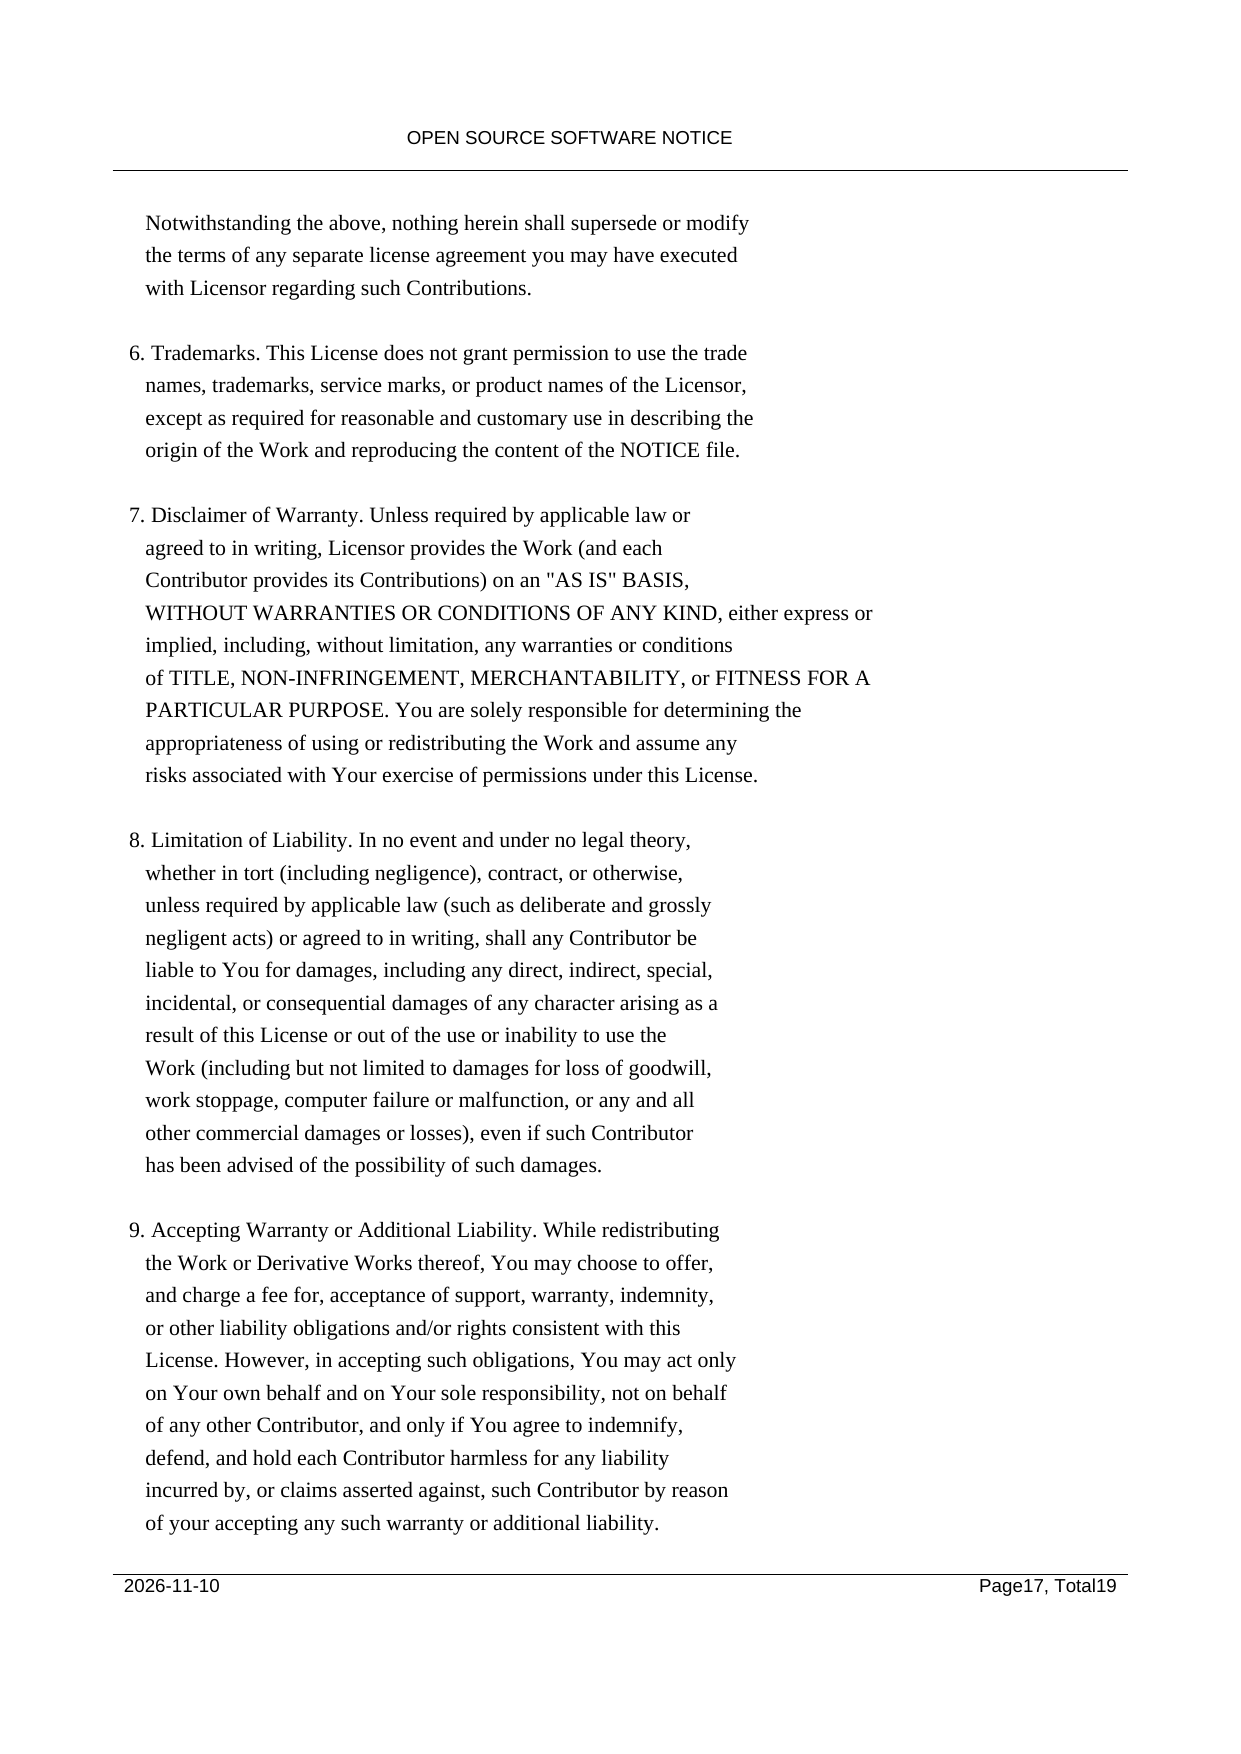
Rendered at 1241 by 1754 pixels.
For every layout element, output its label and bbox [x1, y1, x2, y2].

text [112, 206, 1128, 1539]
